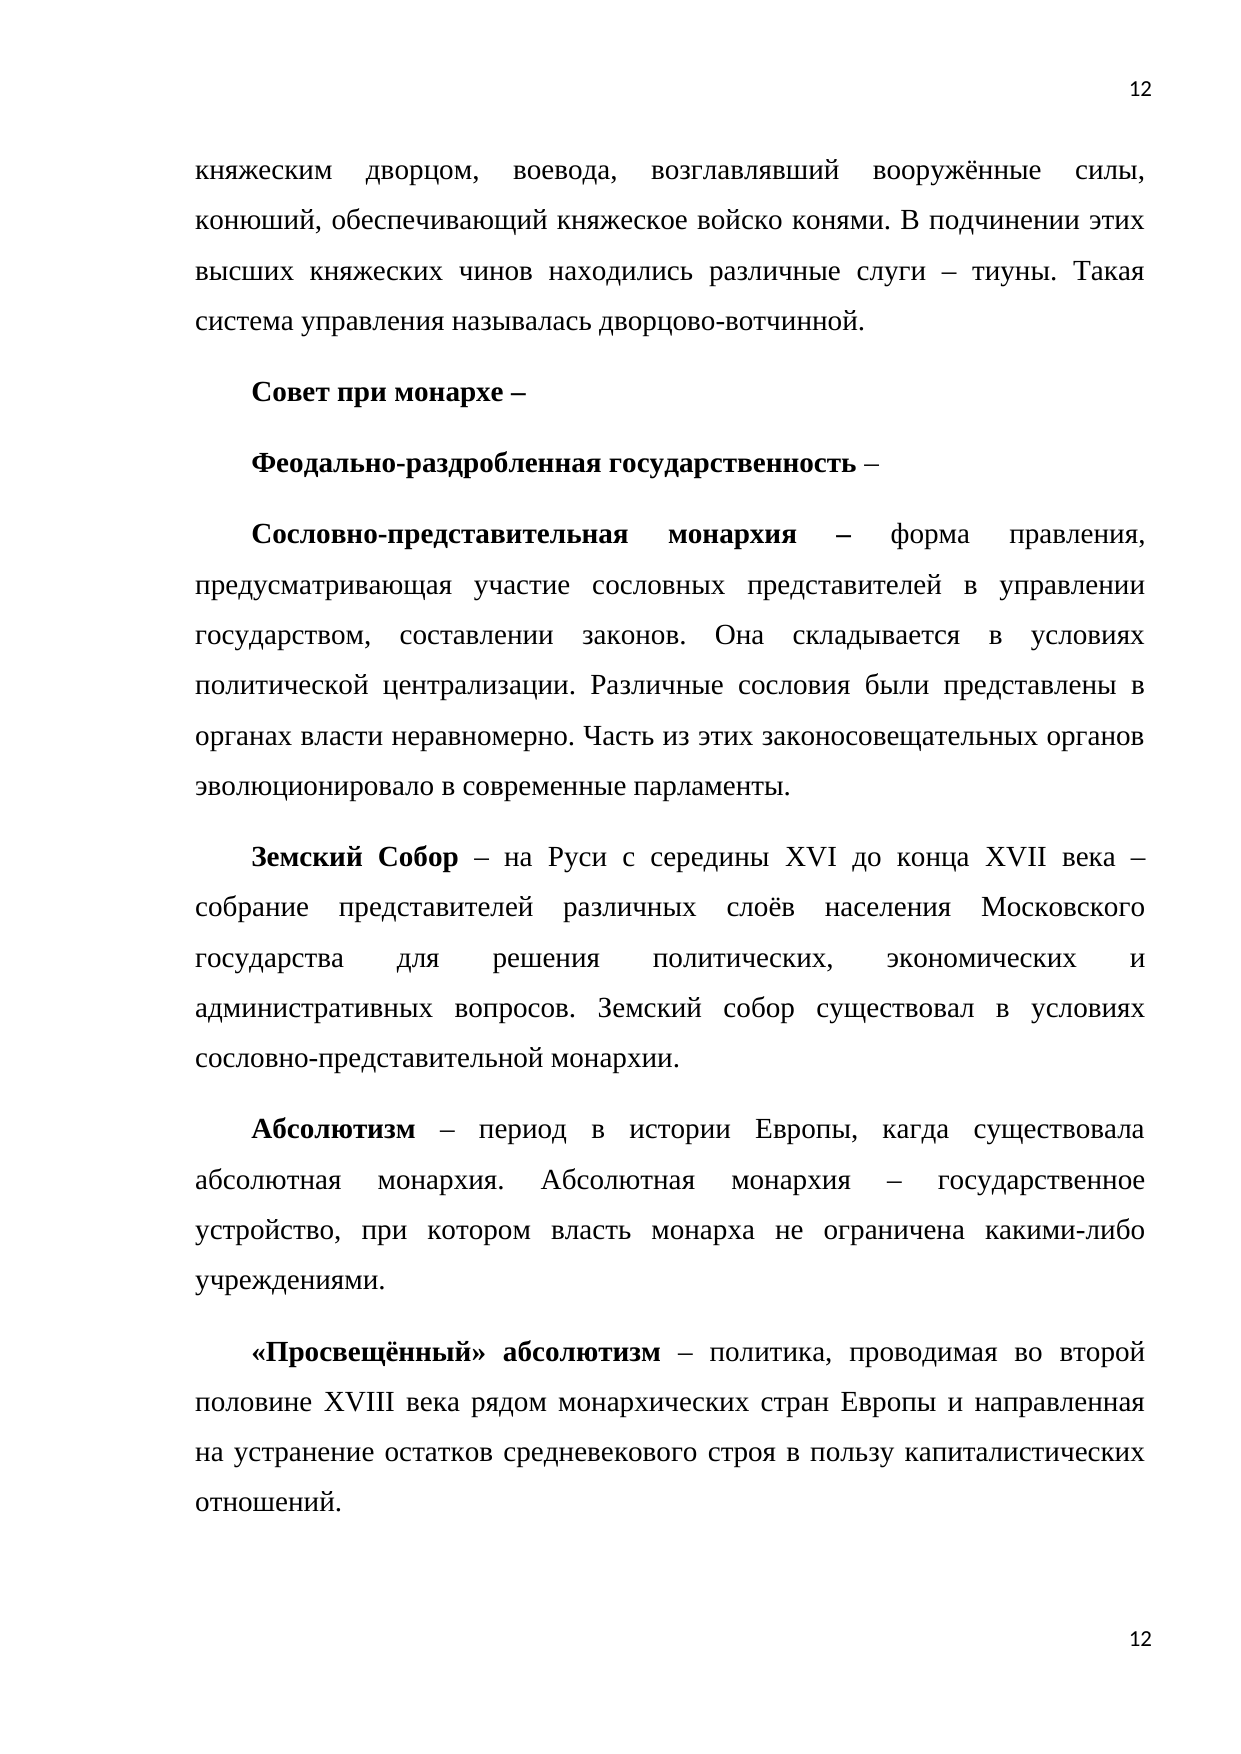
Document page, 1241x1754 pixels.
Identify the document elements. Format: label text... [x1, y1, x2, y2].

text Совет при монархе – [195, 374, 1146, 408]
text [195, 152, 1146, 337]
text Абсолютизм – период в истории Европы, кагда существовала абсолютная монархия. Абсолютная монархия – государственное устройство, при котором власть монарха не ограничена какими-либо учреждениями. [195, 1112, 1146, 1296]
text Земский Собор – на Руси с середины XVI до конца XVII века – собрание представителей различных слоёв населения Московского государства для решения политических, экономических и административных вопросов. Земский собор существовал в условиях сословно-представительной монархии. [195, 839, 1146, 1074]
text Сословно-представительная монархия – форма правления, предусматривающая участие сословных представителей в управлении государством, составлении законов. Она складывается в условиях политической централизации. Различные сословия были представлены в органах власти неравномерно. Часть из этих законосовещательных органов эволюционировало в современные парламенты. [195, 516, 1146, 802]
text Феодально-раздробленная государственность – [195, 445, 1146, 479]
text «Просвещённый» абсолютизм – политика, проводимая во второй половине XVIII века рядом монархических стран Европы и направленная на устранение остатков средневекового строя в пользу капиталистических отношений. [195, 1334, 1146, 1518]
